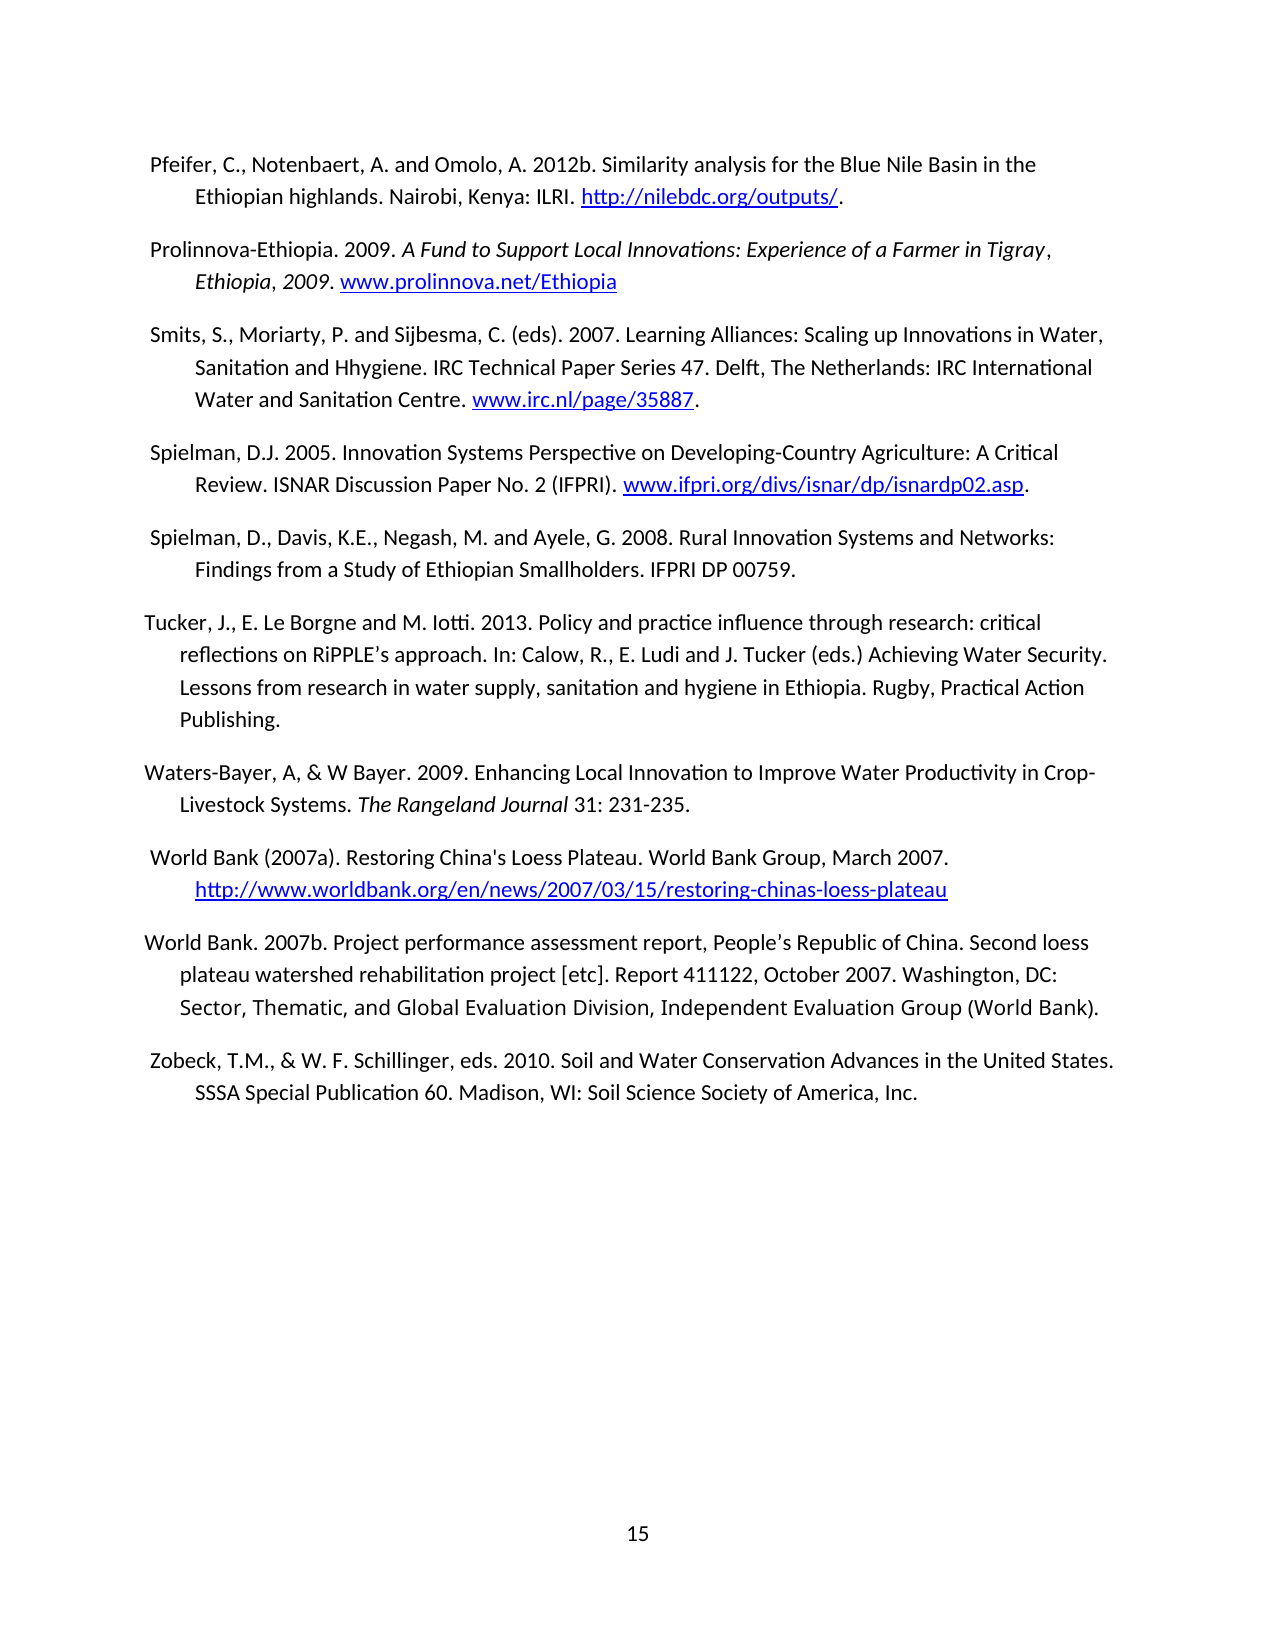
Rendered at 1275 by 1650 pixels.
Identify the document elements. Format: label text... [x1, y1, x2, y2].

text Prolinnova-Ethiopia. 2009. A Fund to Support Local Innovations: Experience of a Farmer in Tigray, Ethiopia, 2009. www.prolinnova.net/Ethiopia [150, 235, 1125, 295]
text World Bank. 2007b. Project performance assessment report, People’s Republic of China. Second loess plateau watershed rehabilitation project [etc]. Report 411122, October 2007. Washington, DC: Sector, Thematic, and Global Evaluation Division, Independent Evaluation Group (World Bank). [144, 928, 1125, 1021]
text Zobeck, T.M., & W. F. Schillinger, eds. 2010. Soil and Water Conservation Advances in the United States. SSSA Special Publication 60. Madison, WI: Soil Science Society of America, Inc. [150, 1046, 1125, 1106]
text World Bank (2007a). Restoring China's Loess Plateau. World Bank Group, March 2007. http://www.worldbank.org/en/news/2007/03/15/restoring-chinas-loess-plateau [150, 843, 1125, 903]
text Pfeifer, C., Notenbaert, A. and Omolo, A. 2012b. Similarity analysis for the Blue Nile Basin in the Ethiopian highlands. Nairobi, Kenya: ILRI. http://nilebdc.org/outputs/. [150, 150, 1125, 210]
text Spielman, D.J. 2005. Innovation Systems Perspective on Developing-Country Agriculture: A Critical Review. ISNAR Discussion Paper No. 2 (IFPRI). www.ifpri.org/divs/isnar/dp/isnardp02.asp. [150, 438, 1125, 498]
text Tucker, J., E. Le Borgne and M. Iotti. 2013. Policy and practice influence through research: critical reflections on RiPPLE’s approach. In: Calow, R., E. Ludi and J. Tucker (eds.) Achieving Water Security. Lessons from research in water supply, sanitation and hygiene in Ethiopia. Rugby, Practical Action Publishing. [144, 608, 1125, 733]
text Spielman, D., Davis, K.E., Negash, M. and Ayele, G. 2008. Rural Innovation Systems and Networks: Findings from a Study of Ethiopian Smallholders. IFPRI DP 00759. [150, 523, 1125, 583]
text Smits, S., Moriarty, P. and Sijbesma, C. (eds). 2007. Learning Alliances: Scaling up Innovations in Water, Sanitation and Hhygiene. IRC Technical Paper Series 47. Delft, The Netherlands: IRC International Water and Sanitation Centre. www.irc.nl/page/35887. [150, 320, 1125, 413]
text Waters-Bayer, A, & W Bayer. 2009. Enhancing Local Innovation to Improve Water Productivity in Crop-Livestock Systems. The Rangeland Journal 31: 231-235. [144, 758, 1125, 818]
